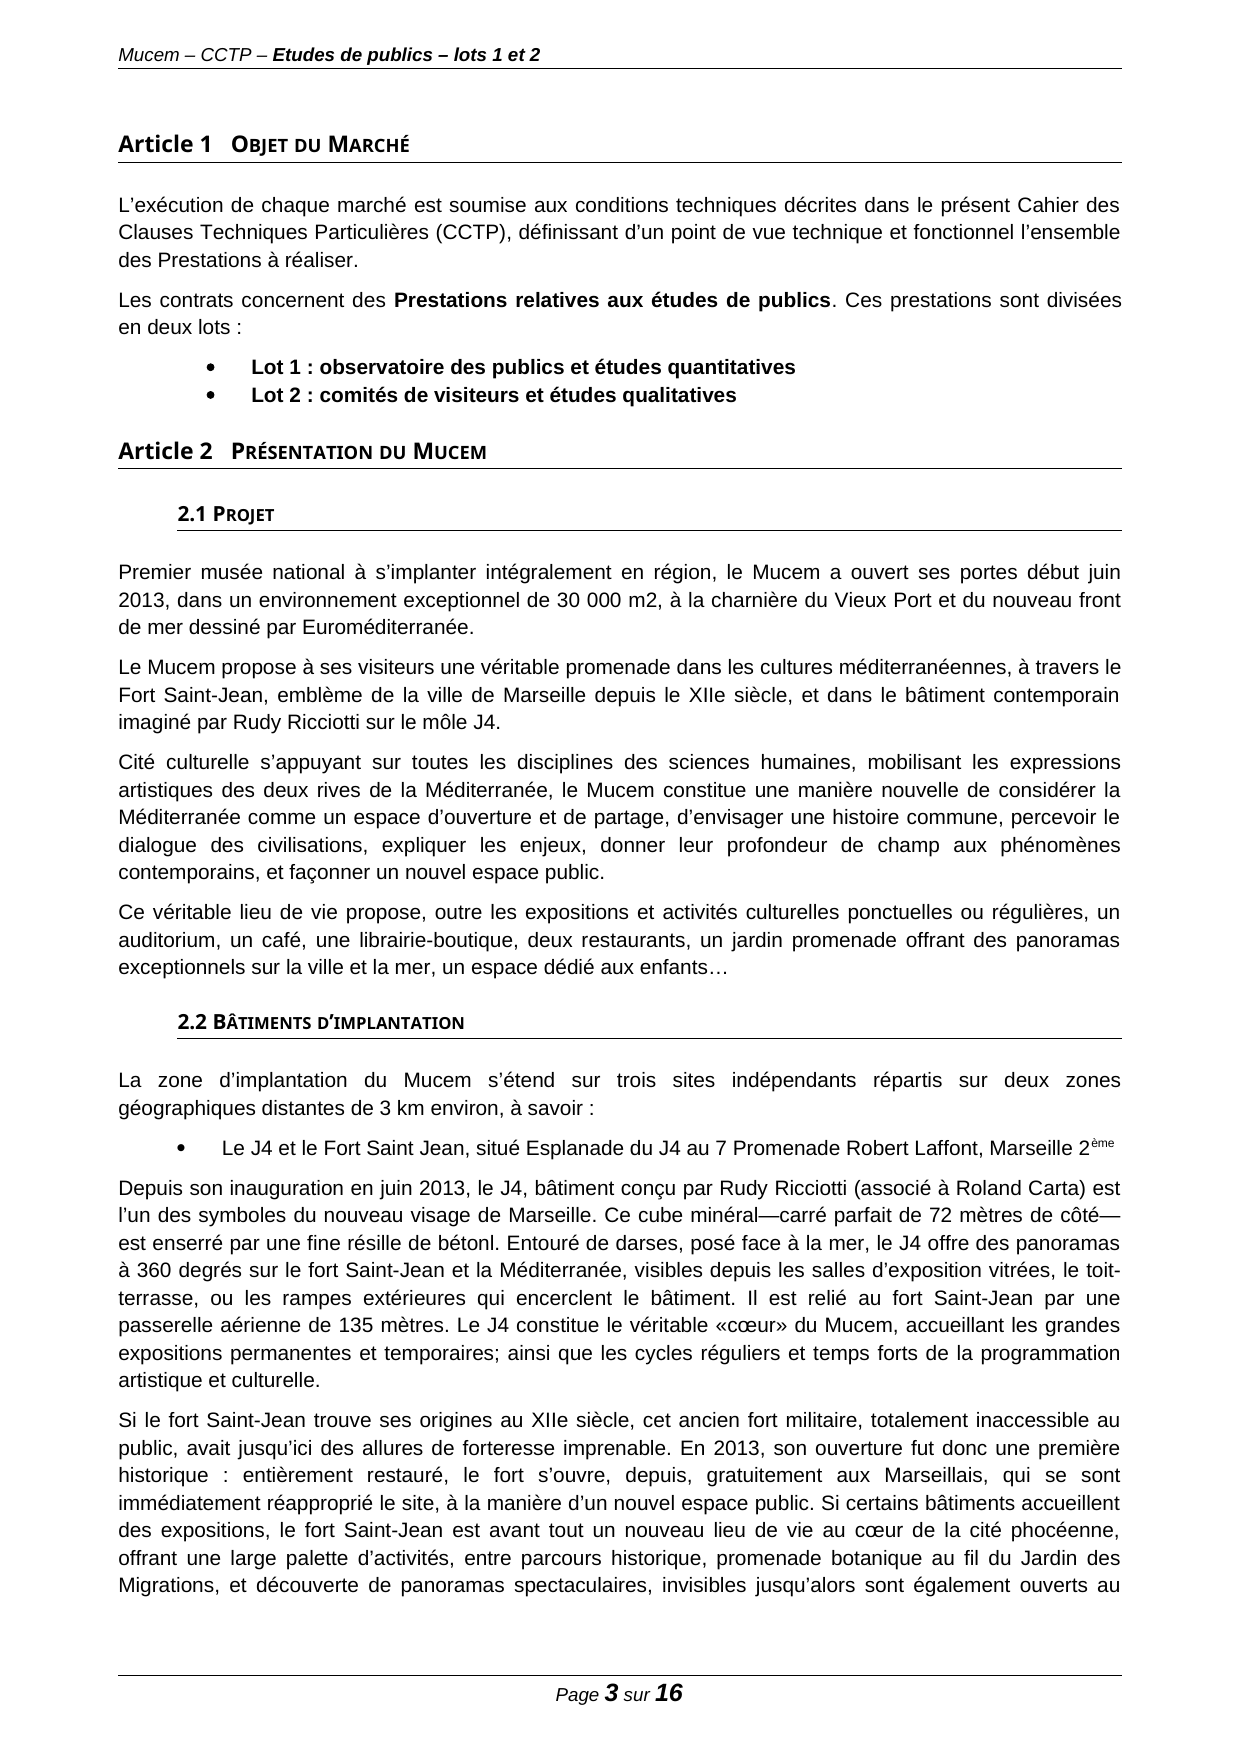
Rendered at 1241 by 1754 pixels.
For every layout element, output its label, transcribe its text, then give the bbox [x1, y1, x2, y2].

text Premier musée national à s’implanter intégralement en région, le Mucem a ouvert ses portes début juin 2013, dans un environnement exceptionnel de 30 000 m2, à la charnière du Vieux Port et du nouveau front de mer dessiné par Euroméditerranée. [118, 560, 1122, 639]
text Le Mucem propose à ses visiteurs une véritable promenade dans les cultures méditerranéennes, à travers le Fort Saint-Jean, emblème de la ville de Marseille depuis le XIIe siècle, et dans le bâtiment contemporain imaginé par Rudy Ricciotti sur le môle J4. [118, 655, 1122, 734]
subtitle Projet [177, 499, 1122, 530]
text Ce véritable lieu de vie propose, outre les expositions et activités culturelles ponctuelles ou régulières, un auditorium, un café, une librairie-boutique, deux restaurants, un jardin promenade offrant des panoramas exceptionnels sur la ville et la mer, un espace dédié aux enfants… [118, 900, 1122, 979]
text Cité culturelle s’appuyant sur toutes les disciplines des sciences humaines, mobilisant les expressions artistiques des deux rives de la Méditerranée, le Mucem constitue une manière nouvelle de considérer la Méditerranée comme un espace d’ouverture et de partage, d’envisager une histoire commune, percevoir le dialogue des civilisations, expliquer les enjeux, donner leur profondeur de champ aux phénomènes contemporains, et façonner un nouvel espace public. [118, 750, 1122, 884]
text Les contrats concernent des Prestations relatives aux études de publics. Ces prestations sont divisées en deux lots : [118, 287, 1122, 339]
list Lot 1 : observatoire des publics et études quantitatives [207, 355, 1122, 379]
subtitle Objet du Marché [118, 128, 1122, 162]
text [118, 1408, 1122, 1597]
subtitle Bâtiments d’implantation [177, 1007, 1122, 1038]
list Lot 2 : comités de visiteurs et études qualitatives [207, 383, 1122, 407]
subtitle Présentation du Mucem [118, 435, 1122, 468]
text La zone d’implantation du Mucem s’étend sur trois sites indépendants répartis sur deux zones géographiques distantes de 3 km environ, à savoir : [118, 1068, 1122, 1120]
list Le J4 et le Fort Saint Jean, situé Esplanade du J4 au 7 Promenade Robert Laffont, Marseille 2ème [177, 1136, 1122, 1160]
text L’exécution de chaque marché est soumise aux conditions techniques décrites dans le présent Cahier des Clauses Techniques Particulières (CCTP), définissant d’un point de vue technique et fonctionnel l’ensemble des Prestations à réaliser. [118, 192, 1122, 271]
text Depuis son inauguration en juin 2013, le J4, bâtiment conçu par Rudy Ricciotti (associé à Roland Carta) est l’un des symboles du nouveau visage de Marseille. Ce cube minéral—carré parfait de 72 mètres de côté—est enserré par une fine résille de bétonl. Entouré de darses, posé face à la mer, le J4 offre des panoramas à 360 degrés sur le fort Saint-Jean et la Méditerranée, visibles depuis les salles d’exposition vitrées, le toit-terrasse, ou les rampes extérieures qui encerclent le bâtiment. Il est relié au fort Saint-Jean par une passerelle aérienne de 135 mètres. Le J4 constitue le véritable «cœur» du Mucem, accueillant les grandes expositions permanentes et temporaires; ainsi que les cycles réguliers et temps forts de la programmation artistique et culturelle. [118, 1176, 1122, 1392]
